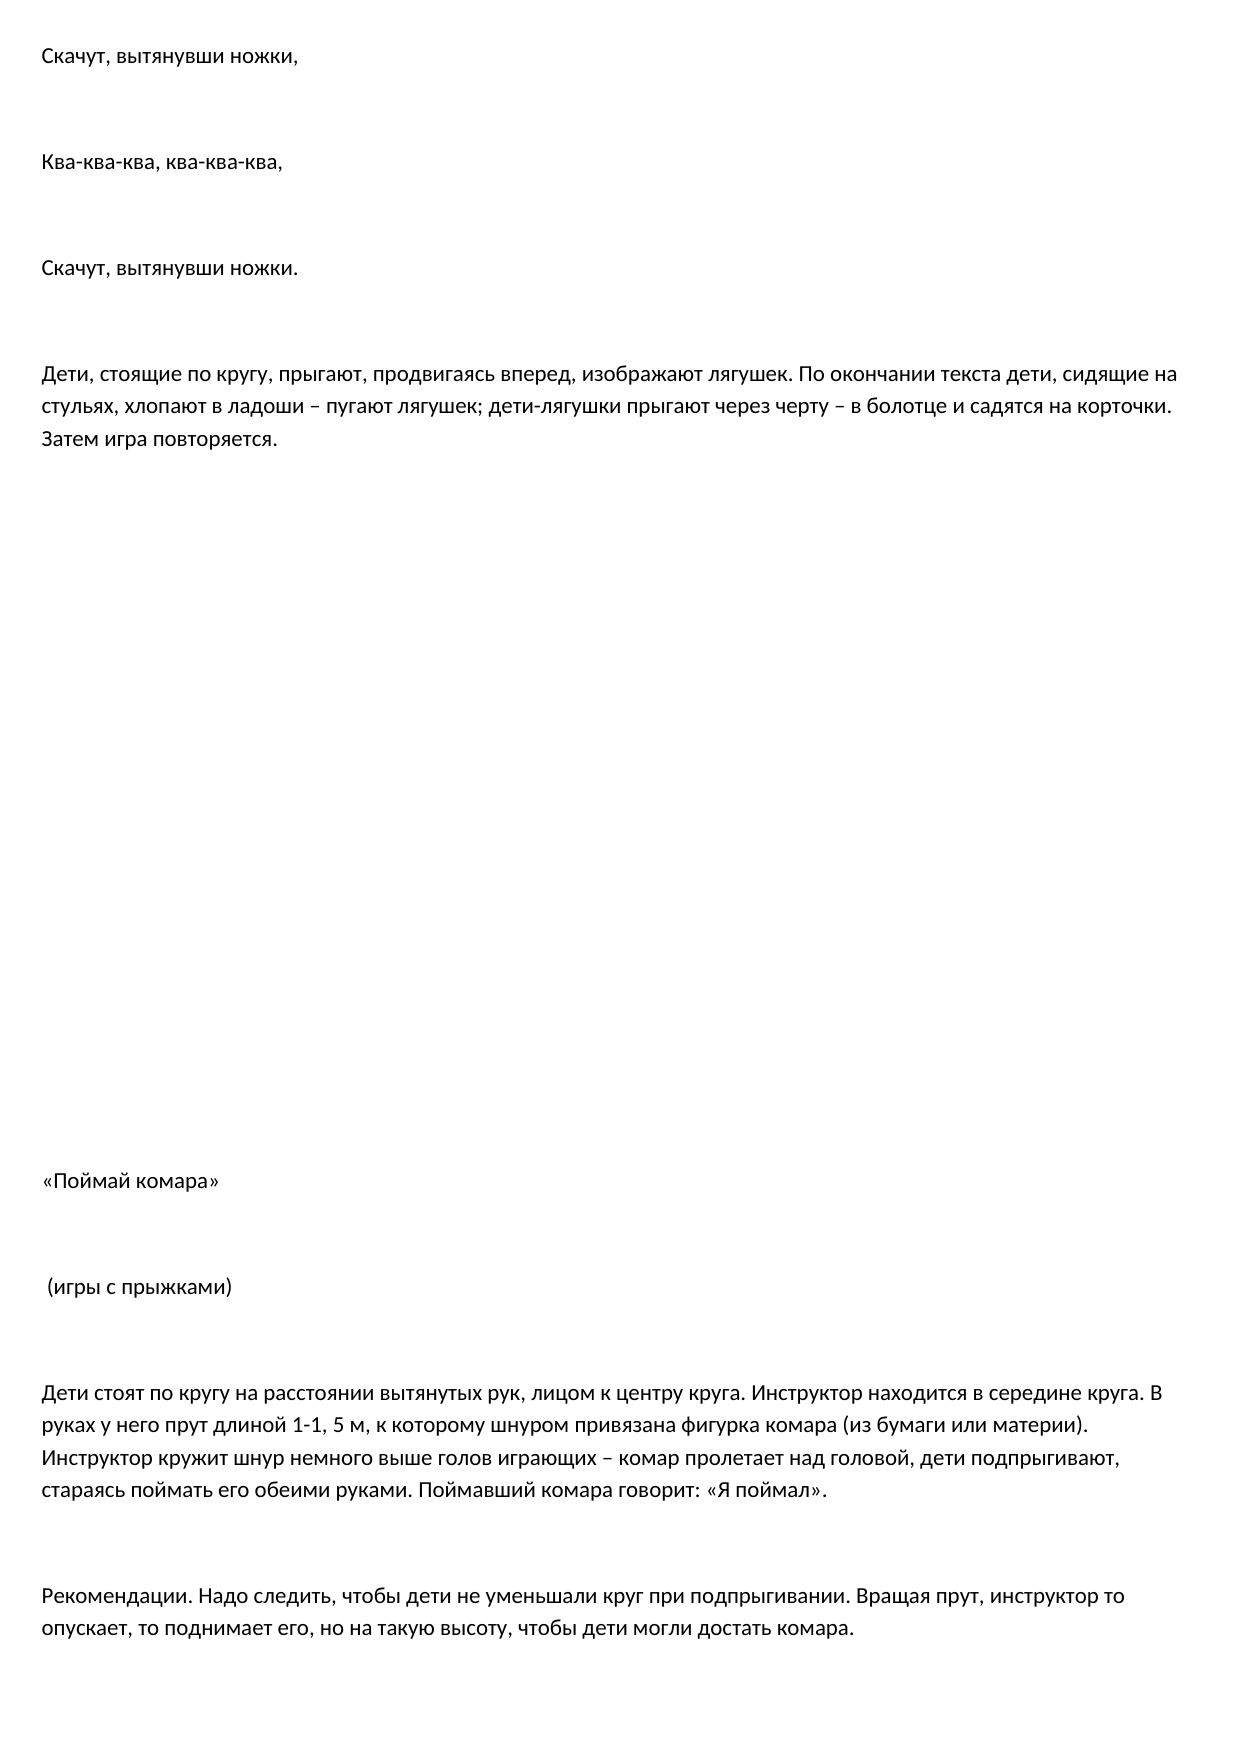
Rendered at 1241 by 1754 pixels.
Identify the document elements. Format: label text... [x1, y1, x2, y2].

text Скачут, вытянувши ножки, [41, 41, 1199, 69]
text (игры с прыжками) [41, 1272, 1199, 1300]
text Ква-ква-ква, ква-ква-ква, [41, 147, 1199, 175]
text Скачут, вытянувши ножки. [41, 253, 1199, 281]
text Дети стоят по кругу на расстоянии вытянутых рук, лицом к центру круга. Инструктор находится в середине круга. В руках у него прут длиной 1-1, 5 м, к которому шнуром привязана фигурка комара (из бумаги или материи). Инструктор кружит шнур немного выше голов играющих – комар пролетает над головой, дети подпрыгивают, стараясь поймать его обеими руками. Поймавший комара говорит: «Я поймал». [41, 1378, 1199, 1503]
text Дети, стоящие по кругу, прыгают, продвигаясь вперед, изображают лягушек. По окончании текста дети, сидящие на стульях, хлопают в ладоши – пугают лягушек; дети-лягушки прыгают через черту – в болотце и садятся на корточки. Затем игра повторяется. [41, 359, 1199, 452]
text Рекомендации. Надо следить, чтобы дети не уменьшали круг при подпрыгивании. Вращая прут, инструктор то опускает, то поднимает его, но на такую высоту, чтобы дети могли достать комара. [41, 1581, 1199, 1641]
text «Поймай комара» [41, 1166, 1199, 1194]
